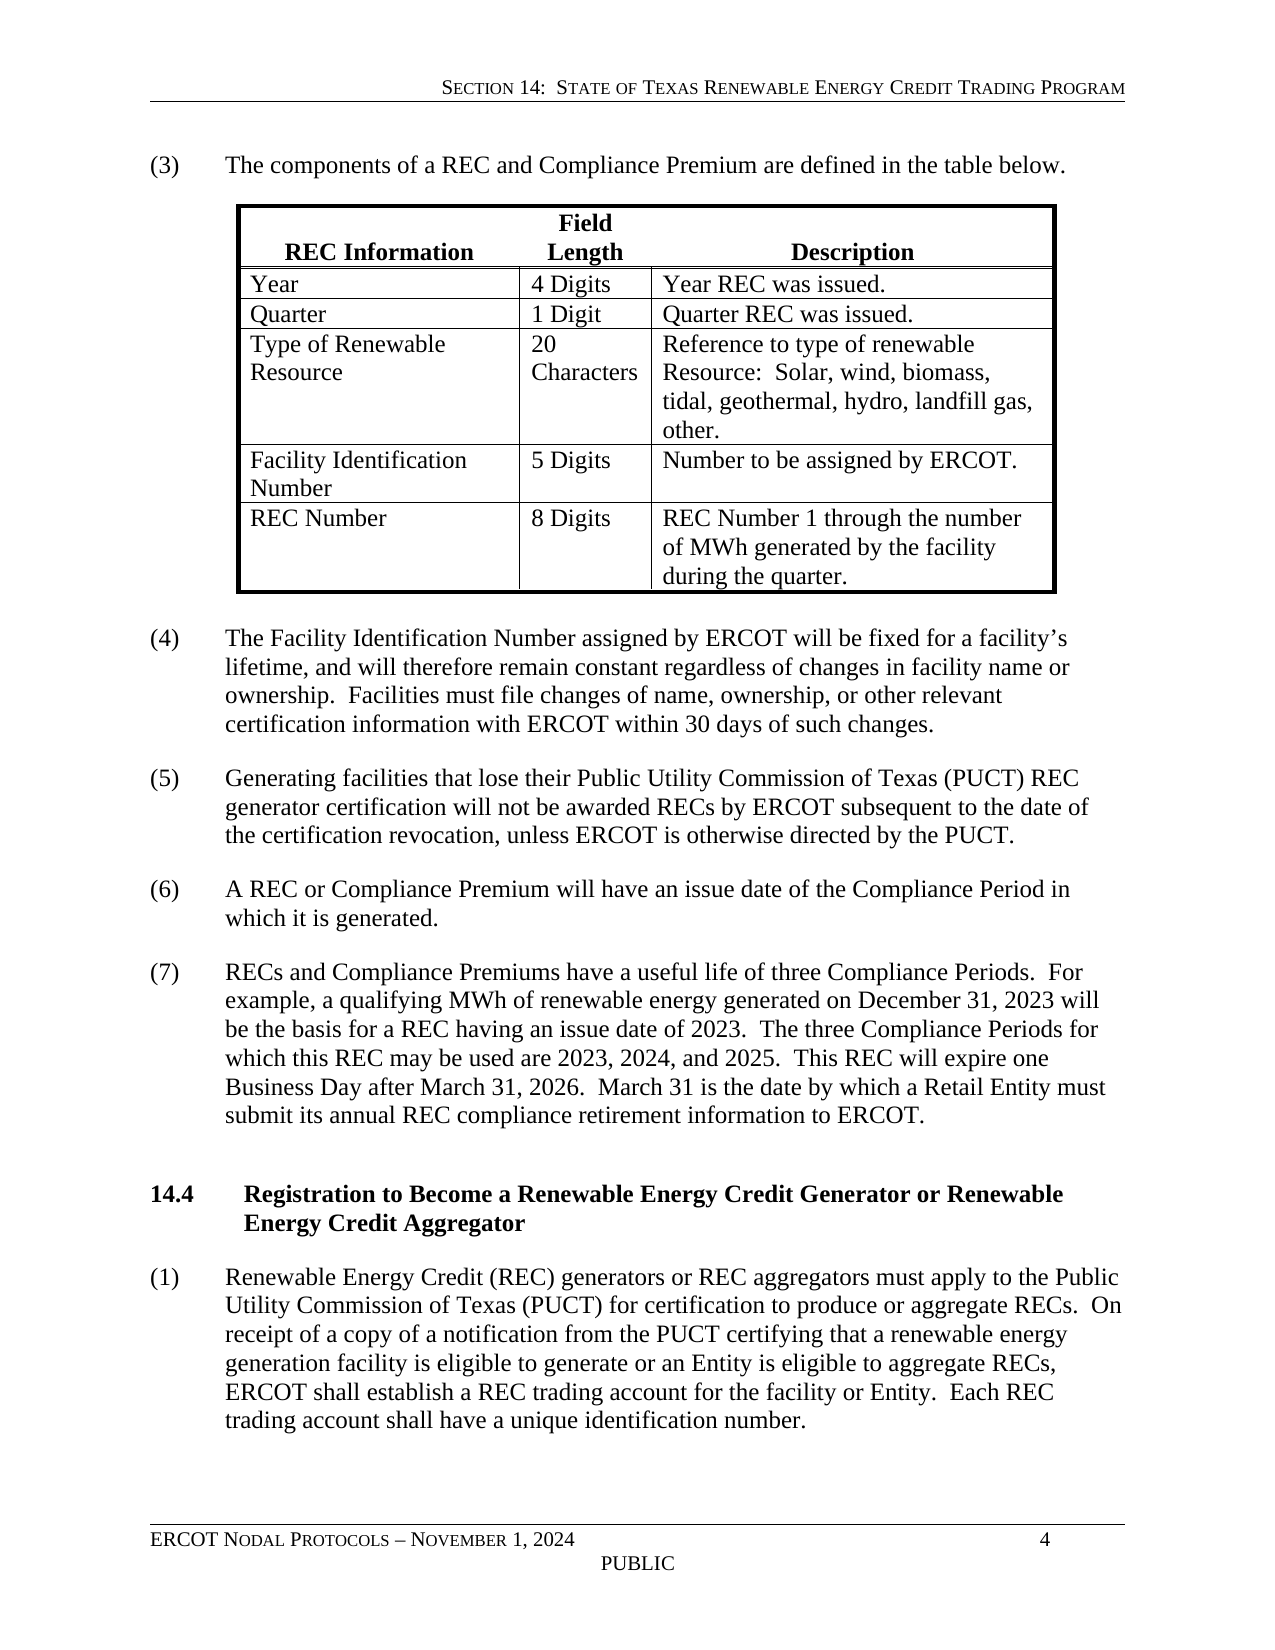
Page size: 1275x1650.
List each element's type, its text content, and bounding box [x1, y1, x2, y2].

text (7) RECs and Compliance Premiums have a useful life of three Compliance Periods. For example, a qualifying MWh of renewable energy generated on December 31, 2023 will be the basis for a REC having an issue date of 2023. The three Compliance Periods for which this REC may be used are 2023, 2024, and 2025. This REC will expire one Business Day after March 31, 2026. March 31 is the date by which a Retail Entity must submit its annual REC compliance retirement information to ERCOT. [150, 957, 1125, 1129]
table_cell REC Number [241, 503, 519, 589]
table_cell Year REC was issued. [652, 269, 1052, 298]
table_cell 8 Digits [520, 503, 651, 589]
table_header Description [651, 208, 1052, 266]
table_cell Quarter REC was issued. [652, 299, 1052, 328]
text (1) Renewable Energy Credit (REC) generators or REC aggregators must apply to the Public Utility Commission of Texas (PUCT) for certification to produce or aggregate RECs. On receipt of a copy of a notification from the PUCT certifying that a renewable energy generation facility is eligible to generate or an Entity is eligible to aggregate RECs, ERCOT shall establish a REC trading account for the facility or Entity. Each REC trading account shall have a unique identification number. [150, 1262, 1125, 1434]
text (6) A REC or Compliance Premium will have an issue date of the Compliance Period in which it is generated. [150, 874, 1125, 932]
table_cell 1 Digit [520, 299, 651, 328]
table_header Field Length [520, 208, 651, 266]
table_cell 4 Digits [520, 269, 651, 298]
table_cell Facility Identification Number [241, 445, 519, 502]
table_cell Number to be assigned by ERCOT. [652, 445, 1052, 502]
table_cell Quarter [241, 299, 519, 328]
table_cell Reference to type of renewable Resource: Solar, wind, biomass, tidal, geothermal, hydro, landfill gas, other. [652, 329, 1052, 444]
table_cell REC Number 1 through the number of MWh generated by the facility during the quarter. [652, 503, 1052, 589]
text (4) The Facility Identification Number assigned by ERCOT will be fixed for a facility’s lifetime, and will therefore remain constant regardless of changes in facility name or ownership. Facilities must file changes of name, ownership, or other relevant certification information with ERCOT within 30 days of such changes. [150, 623, 1125, 738]
table_cell 20 Characters [520, 329, 651, 444]
text (5) Generating facilities that lose their Public Utility Commission of Texas (PUCT) REC generator certification will not be awarded RECs by ERCOT subsequent to the date of the certification revocation, unless ERCOT is otherwise directed by the PUCT. [150, 763, 1125, 849]
table_cell Year [241, 269, 519, 298]
text 14.4 Registration to Become a Renewable Energy Credit Generator or Renewable Energy Credit Aggregator [150, 1179, 1125, 1237]
table_header REC Information [241, 208, 520, 266]
table_cell Type of Renewable Resource [241, 329, 519, 444]
text (3) The components of a REC and Compliance Premium are defined in the table below. [150, 150, 1125, 179]
table_cell 5 Digits [520, 445, 651, 502]
